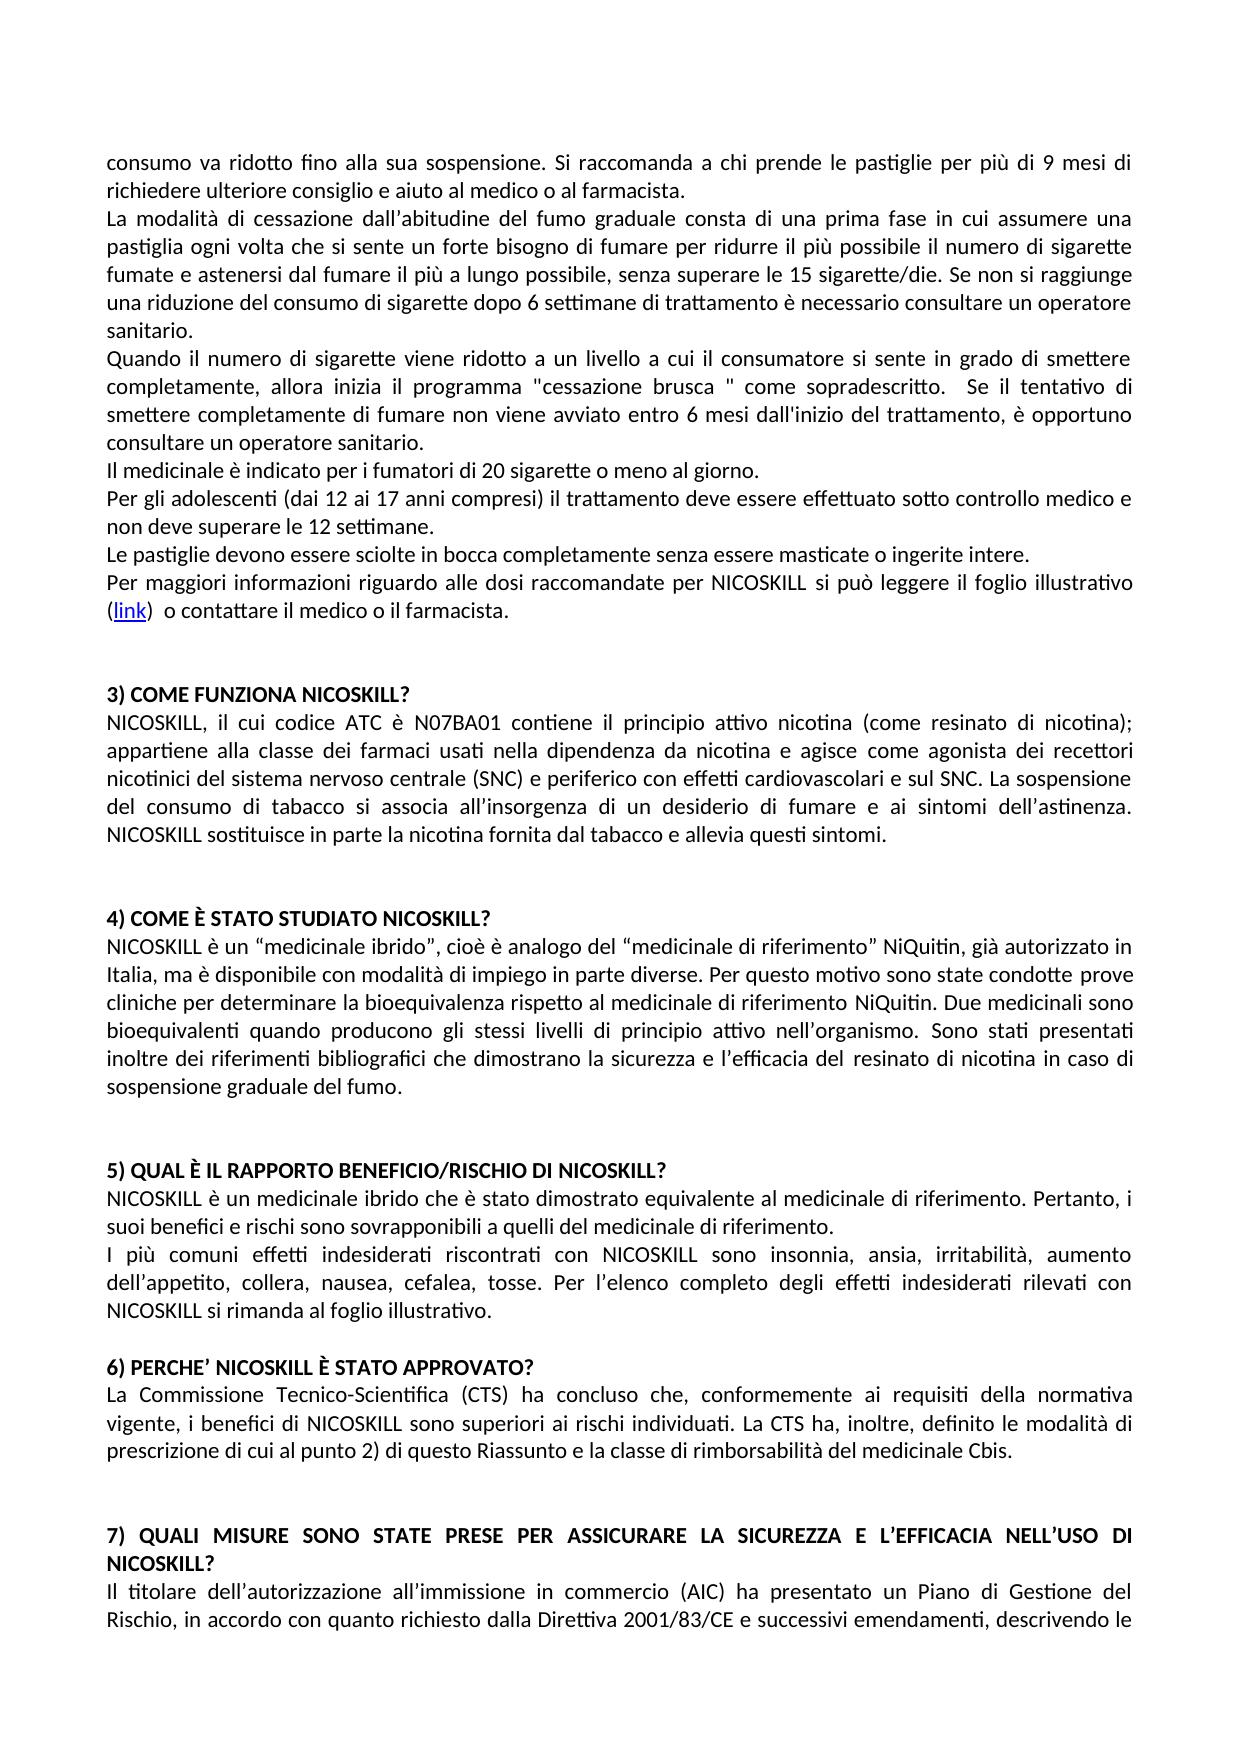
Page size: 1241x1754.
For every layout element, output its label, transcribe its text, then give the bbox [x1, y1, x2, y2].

text Per gli adolescenti (dai 12 ai 17 anni compresi) il trattamento deve essere effettuato sotto controllo medico e non deve superare le 12 settimane. [106, 484, 1134, 540]
text Le pastiglie devono essere sciolte in bocca completamente senza essere masticate o ingerite intere. [106, 540, 1134, 568]
text I più comuni effetti indesiderati riscontrati con NICOSKILL sono insonnia, ansia, irritabilità, aumento dell’appetito, collera, nausea, cefalea, tosse. Per l’elenco completo degli effetti indesiderati rilevati con NICOSKILL si rimanda al foglio illustrativo. [106, 1241, 1134, 1324]
text NICOSKILL, il cui codice ATC è N07BA01 contiene il principio attivo nicotina (come resinato di nicotina); appartiene alla classe dei farmaci usati nella dipendenza da nicotina e agisce come agonista dei recettori nicotinici del sistema nervoso centrale (SNC) e periferico con effetti cardiovascolari e sul SNC. La sospensione del consumo di tabacco si associa all’insorgenza di un desiderio di fumare e ai sintomi dell’astinenza. NICOSKILL sostituisce in parte la nicotina fornita dal tabacco e allevia questi sintomi. [106, 708, 1134, 848]
text NICOSKILL è un “medicinale ibrido”, cioè è analogo del “medicinale di riferimento” NiQuitin, già autorizzato in Italia, ma è disponibile con modalità di impiego in parte diverse. Per questo motivo sono state condotte prove cliniche per determinare la bioequivalenza rispetto al medicinale di riferimento NiQuitin. Due medicinali sono bioequivalenti quando producono gli stessi livelli di principio attivo nell’organismo. Sono stati presentati inoltre dei riferimenti bibliografici che dimostrano la sicurezza e l’efficacia del resinato di nicotina in caso di sospensione graduale del fumo. [106, 932, 1134, 1100]
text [106, 148, 1134, 204]
text 7) QUALI MISURE SONO STATE PRESE PER ASSICURARE LA SICUREZZA E L’EFFICACIA NELL’USO DI NICOSKILL? [106, 1521, 1134, 1577]
text 5) QUAL È IL RAPPORTO BENEFICIO/RISCHIO DI NICOSKILL? [106, 1156, 1134, 1184]
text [106, 1577, 1134, 1633]
text La modalità di cessazione dall’abitudine del fumo graduale consta di una prima fase in cui assumere una pastiglia ogni volta che si sente un forte bisogno di fumare per ridurre il più possibile il numero di sigarette fumate e astenersi dal fumare il più a lungo possibile, senza superare le 15 sigarette/die. Se non si raggiunge una riduzione del consumo di sigarette dopo 6 settimane di trattamento è necessario consultare un operatore sanitario. [106, 204, 1134, 344]
text Quando il numero di sigarette viene ridotto a un livello a cui il consumatore si sente in grado di smettere completamente, allora inizia il programma "cessazione brusca " come sopradescritto. Se il tentativo di smettere completamente di fumare non viene avviato entro 6 mesi dall'inizio del trattamento, è opportuno consultare un operatore sanitario. [106, 344, 1134, 456]
text 4) COME È STATO STUDIATO NICOSKILL? [106, 904, 1134, 932]
text Il medicinale è indicato per i fumatori di 20 sigarette o meno al giorno. [106, 456, 1134, 484]
text La Commissione Tecnico-Scientifica (CTS) ha concluso che, conformemente ai requisiti della normativa vigente, i benefici di NICOSKILL sono superiori ai rischi individuati. La CTS ha, inoltre, definito le modalità di prescrizione di cui al punto 2) di questo Riassunto e la classe di rimborsabilità del medicinale Cbis. [106, 1381, 1134, 1465]
text 3) COME FUNZIONA NICOSKILL? [106, 680, 1134, 708]
text NICOSKILL è un medicinale ibrido che è stato dimostrato equivalente al medicinale di riferimento. Pertanto, i suoi benefici e rischi sono sovrapponibili a quelli del medicinale di riferimento. [106, 1184, 1134, 1241]
text 6) PERCHE’ NICOSKILL È STATO APPROVATO? [106, 1353, 1134, 1381]
text Per maggiori informazioni riguardo alle dosi raccomandate per NICOSKILL si può leggere il foglio illustrativo (link) o contattare il medico o il farmacista. [106, 568, 1134, 624]
